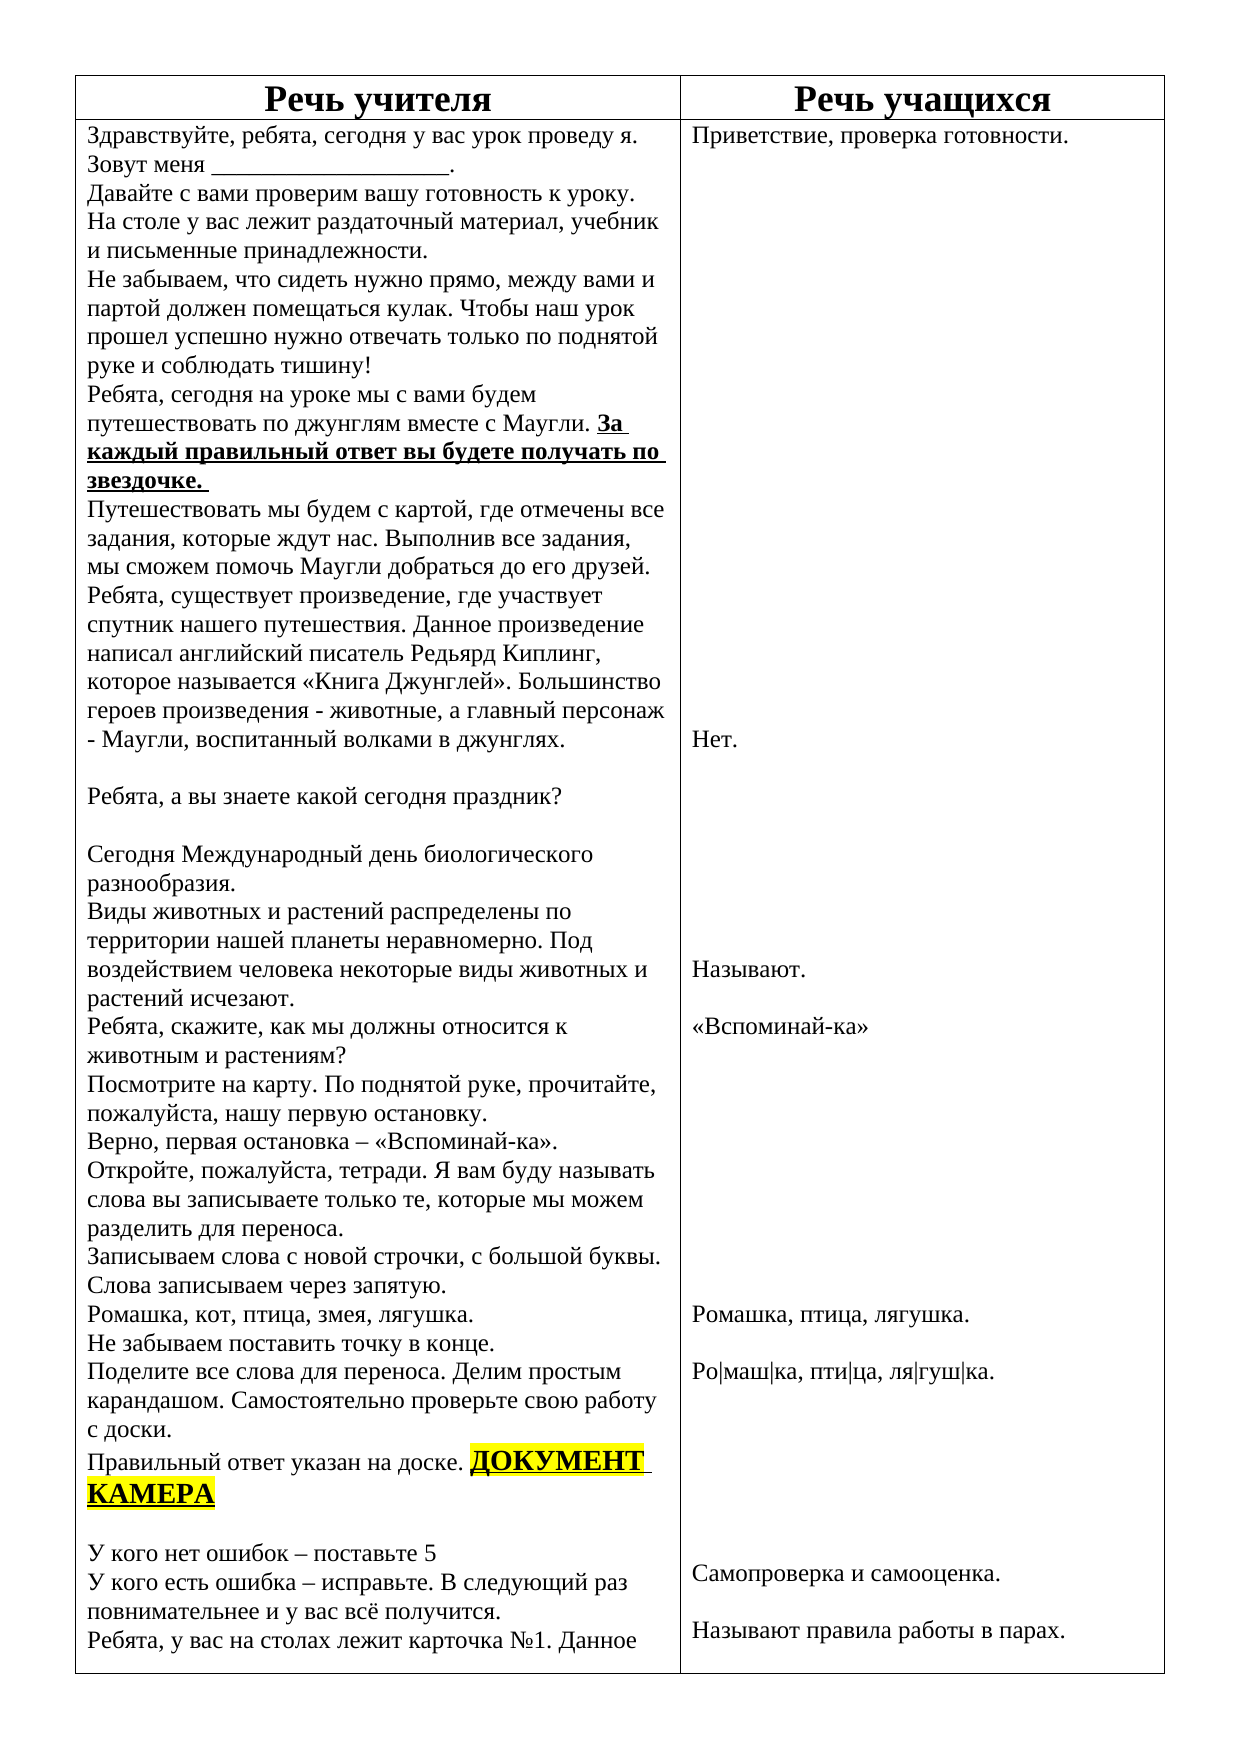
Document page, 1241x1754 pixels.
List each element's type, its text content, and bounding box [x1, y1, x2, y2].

table_header Речь учащихся [681, 76, 1164, 119]
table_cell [76, 120, 680, 1673]
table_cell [681, 120, 1164, 1673]
table_header Речь учителя [76, 76, 680, 119]
